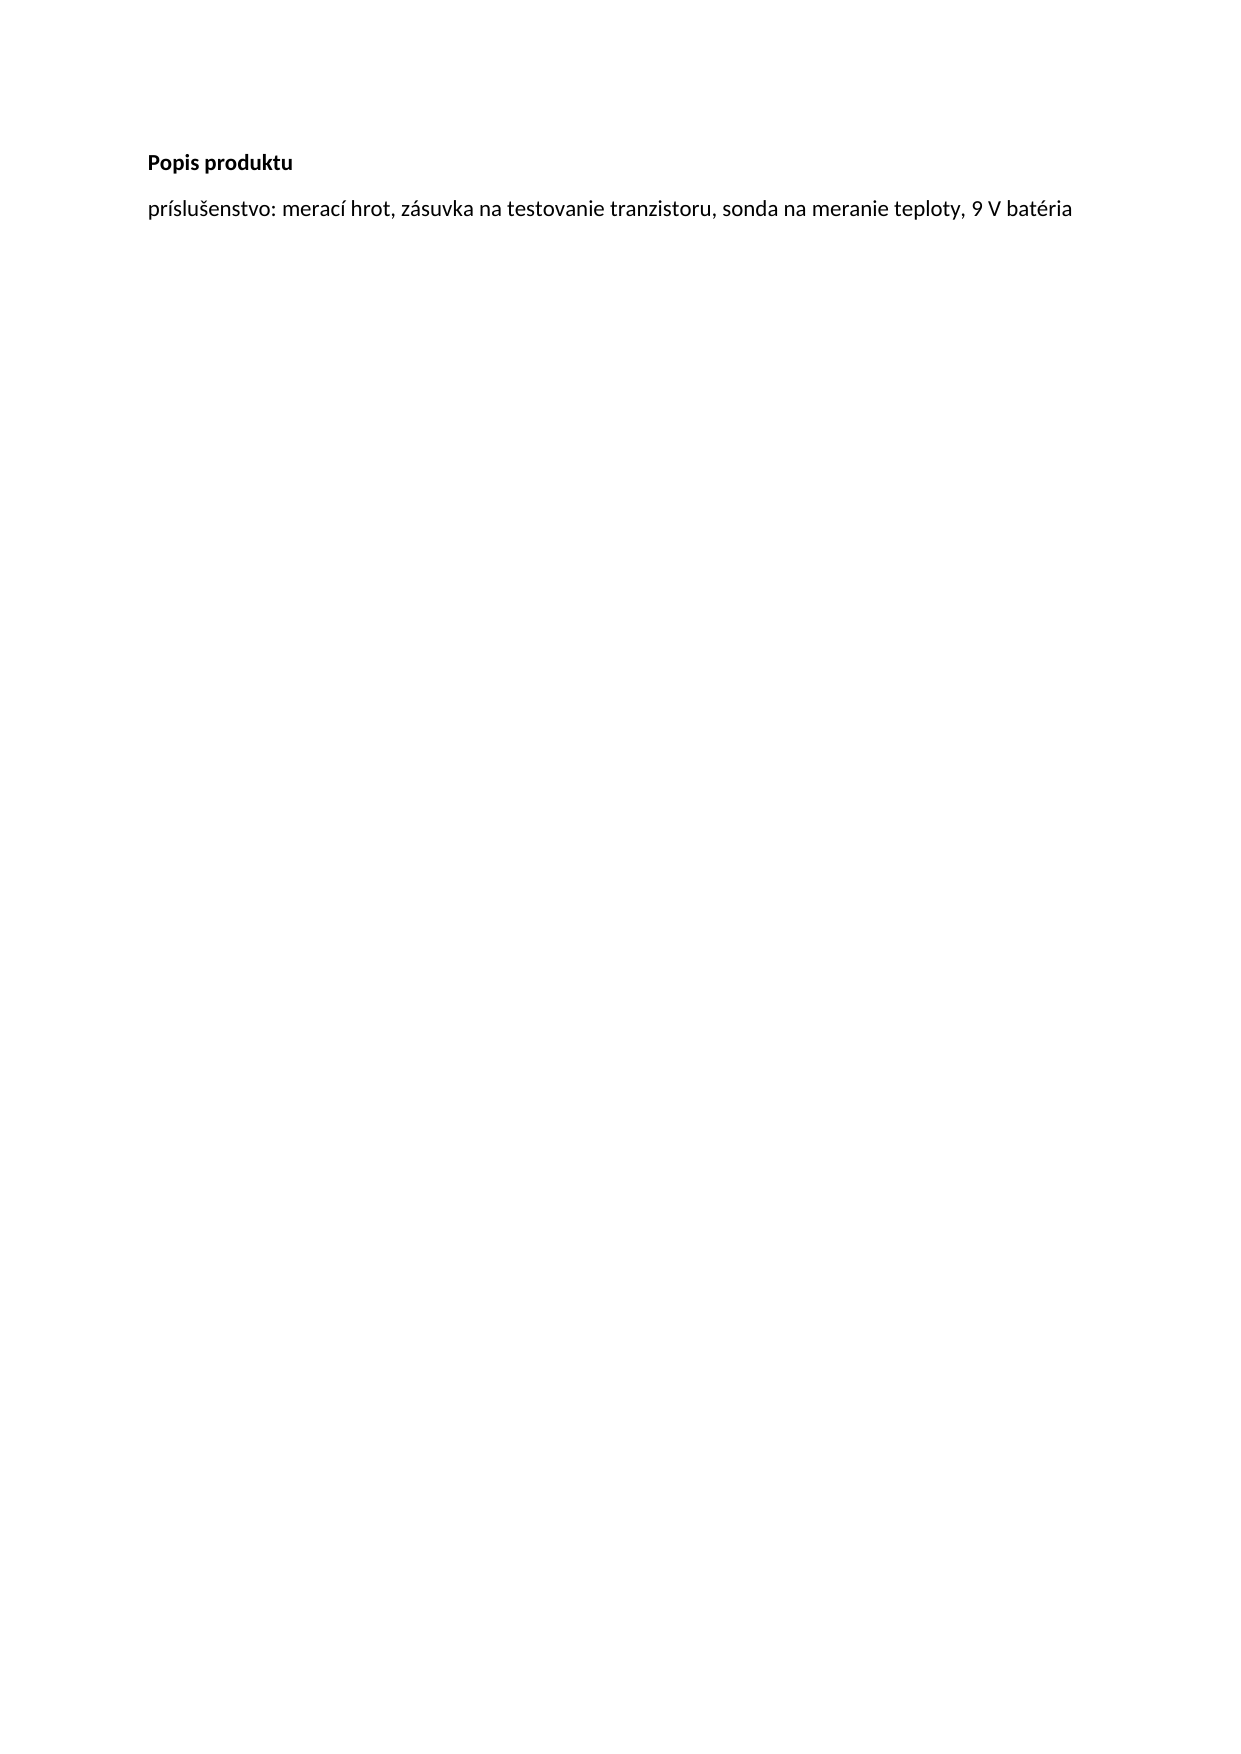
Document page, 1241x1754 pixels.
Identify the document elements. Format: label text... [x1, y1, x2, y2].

text príslušenstvo: merací hrot, zásuvka na testovanie tranzistoru, sonda na meranie teploty, 9 V batéria [148, 194, 1093, 222]
text Popis produktu [148, 148, 1093, 176]
